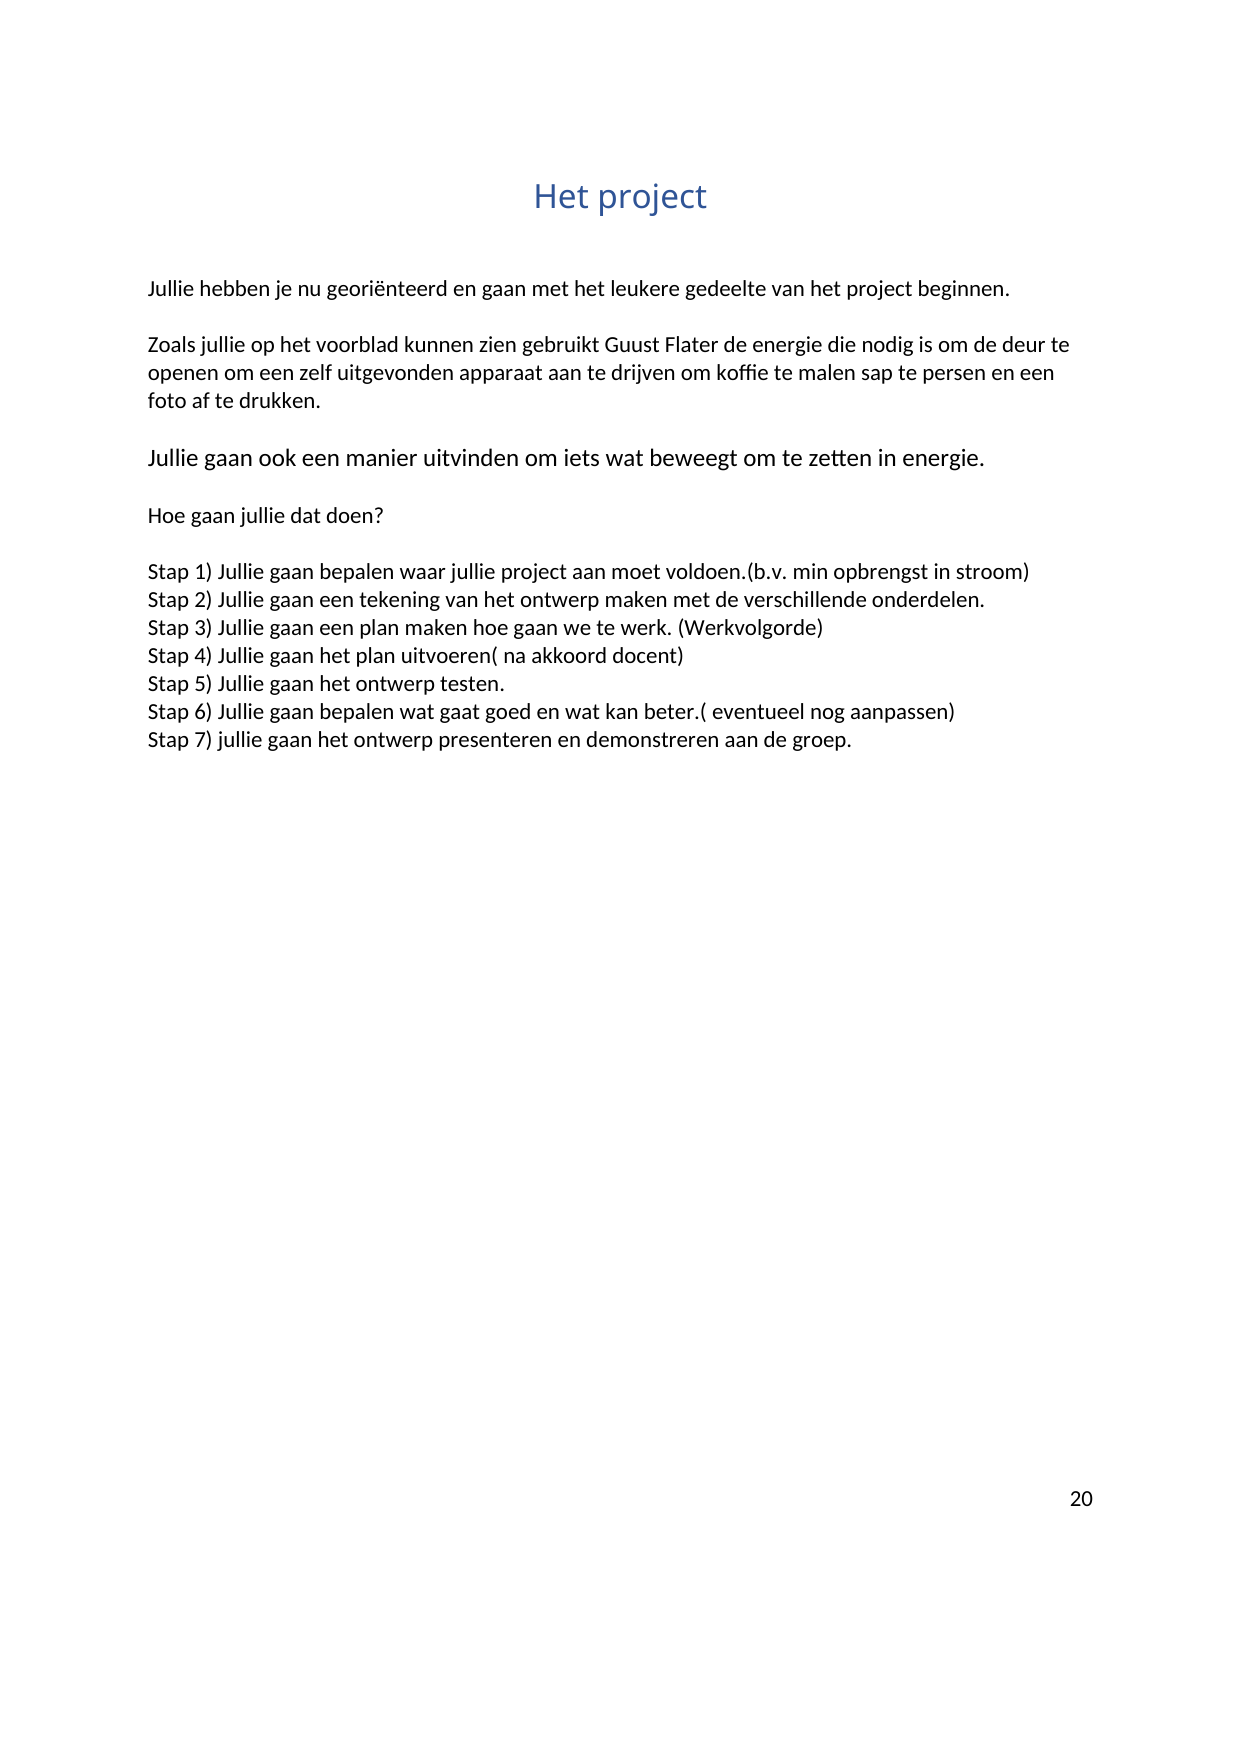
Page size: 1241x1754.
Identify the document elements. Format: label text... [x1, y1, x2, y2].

text Stap 7) jullie gaan het ontwerp presenteren en demonstreren aan de groep. [148, 725, 1093, 753]
text Stap 1) Jullie gaan bepalen waar jullie project aan moet voldoen.(b.v. min opbrengst in stroom) [148, 557, 1093, 585]
text Jullie hebben je nu georiënteerd en gaan met het leukere gedeelte van het project beginnen. [148, 274, 1093, 302]
text Stap 4) Jullie gaan het plan uitvoeren( na akkoord docent) [148, 641, 1093, 669]
text Zoals jullie op het voorblad kunnen zien gebruikt Guust Flater de energie die nodig is om de deur te openen om een zelf uitgevonden apparaat aan te drijven om koffie te malen sap te persen en een foto af te drukken. [148, 330, 1093, 414]
subtitle Het project [148, 173, 1093, 218]
text Stap 3) Jullie gaan een plan maken hoe gaan we te werk. (Werkvolgorde) [148, 613, 1093, 641]
text Jullie gaan ook een manier uitvinden om iets wat beweegt om te zetten in energie. [148, 442, 1093, 473]
text Stap 5) Jullie gaan het ontwerp testen. [148, 669, 1093, 697]
text Stap 6) Jullie gaan bepalen wat gaat goed en wat kan beter.( eventueel nog aanpassen) [148, 697, 1093, 725]
text Stap 2) Jullie gaan een tekening van het ontwerp maken met de verschillende onderdelen. [148, 585, 1093, 613]
text Hoe gaan jullie dat doen? [148, 501, 1093, 529]
